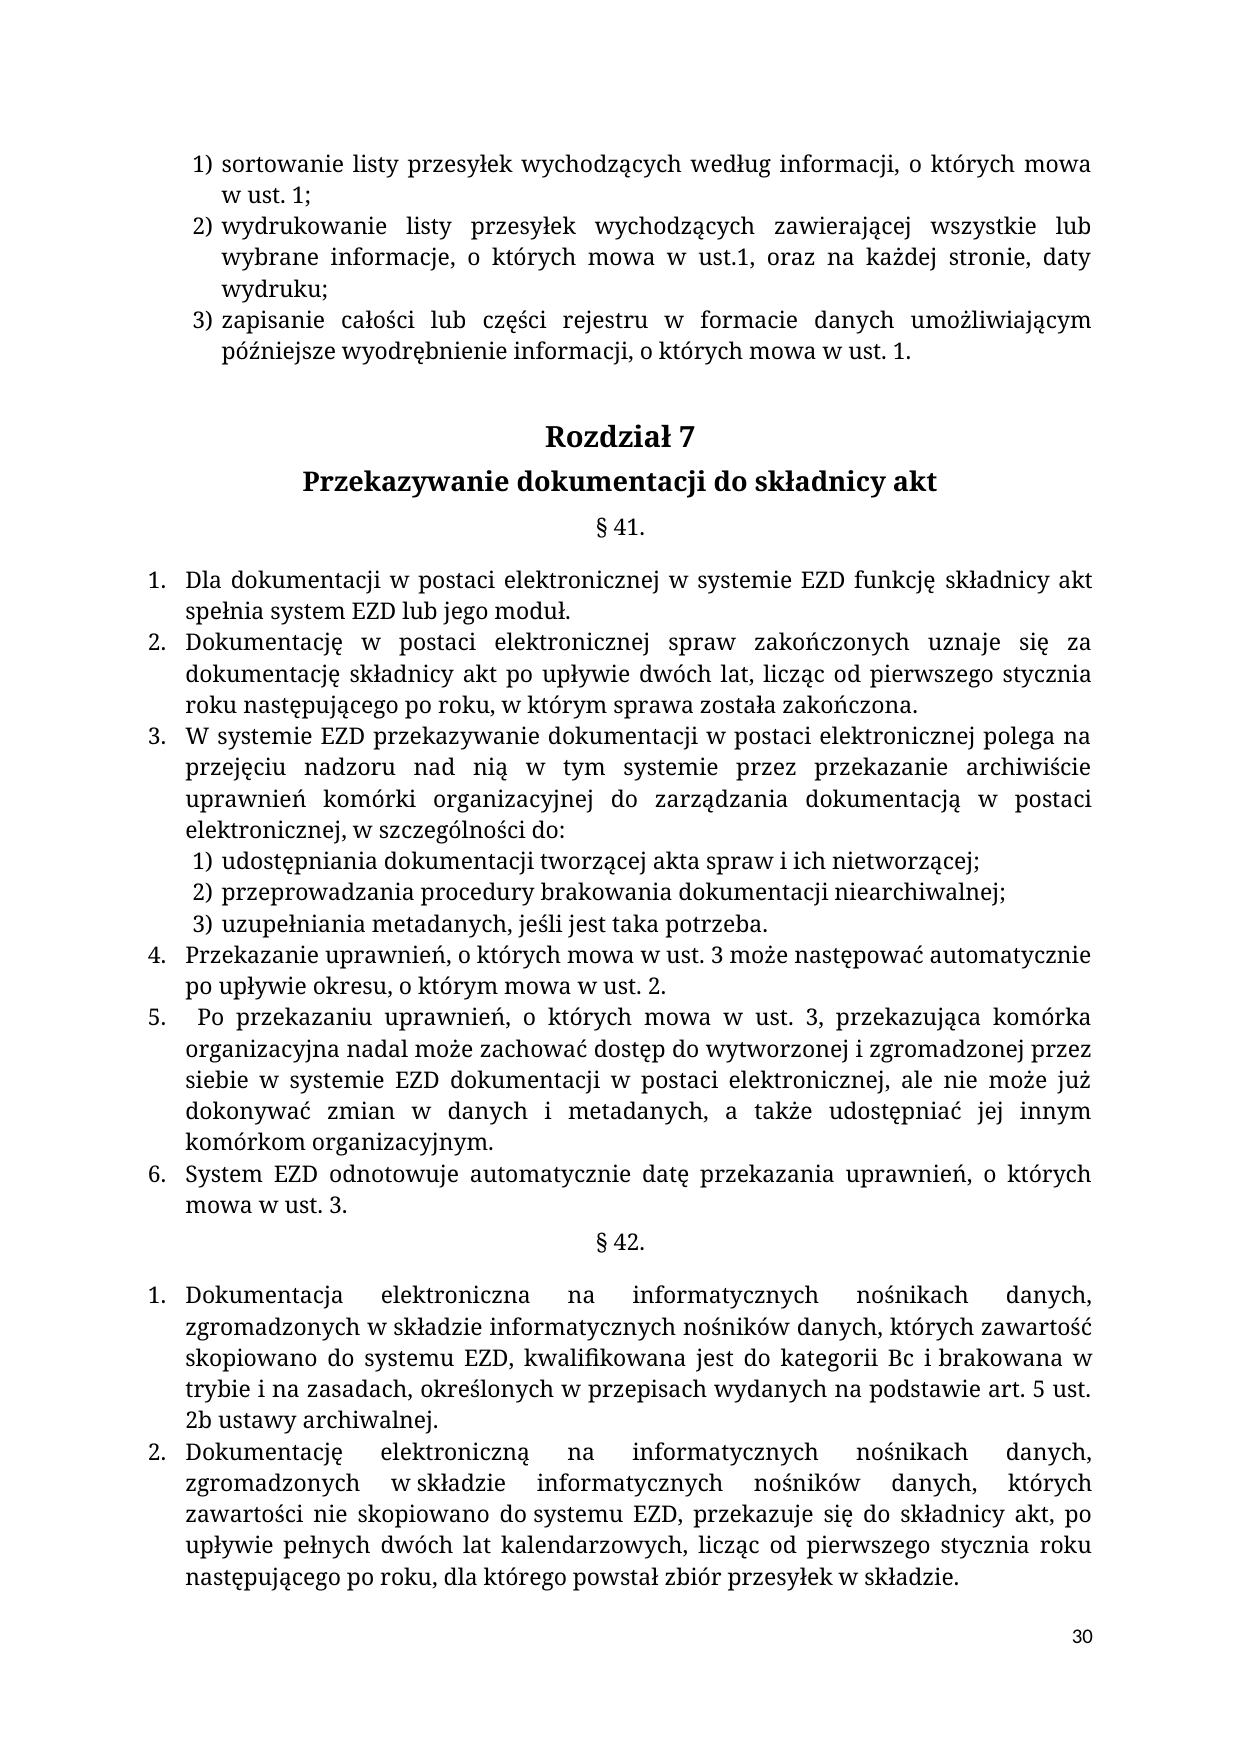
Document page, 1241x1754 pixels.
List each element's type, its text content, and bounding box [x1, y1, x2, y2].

list zapisanie całości lub części rejestru w formacie danych umożliwiającym późniejsze wyodrębnienie informacji, o których mowa w ust. 1. [192, 304, 1093, 366]
list W systemie EZD przekazywanie dokumentacji w postaci elektronicznej polega na przejęciu nadzoru nad nią w tym systemie przez przekazanie archiwiście uprawnień komórki organizacyjnej do zarządzania dokumentacją w postaci elektronicznej, w szczególności do: [148, 720, 1093, 845]
list Przekazanie uprawnień, o których mowa w ust. 3 może następować automatycznie po upływie okresu, o którym mowa w ust. 2. [148, 939, 1093, 1001]
list udostępniania dokumentacji tworzącej akta spraw i ich nietworzącej; [192, 845, 1093, 876]
text § 42. [148, 1226, 1093, 1257]
list Dokumentacja elektroniczna na informatycznych nośnikach danych, zgromadzonych w składzie informatycznych nośników danych, których zawartość skopiowano do systemu EZD, kwalifikowana jest do kategorii Bc i brakowana w trybie i na zasadach, określonych w przepisach wydanych na podstawie art. 5 ust. 2b ustawy archiwalnej. [148, 1279, 1093, 1436]
list wydrukowanie listy przesyłek wychodzących zawierającej wszystkie lub wybrane informacje, o których mowa w ust.1, oraz na każdej stronie, daty wydruku; [192, 210, 1093, 304]
list przeprowadzania procedury brakowania dokumentacji niearchiwalnej; [192, 876, 1093, 907]
list Dokumentację elektroniczną na informatycznych nośnikach danych, zgromadzonych w składzie informatycznych nośników danych, których zawartości nie skopiowano do systemu EZD, przekazuje się do składnicy akt, po upływie pełnych dwóch lat kalendarzowych, licząc od pierwszego stycznia roku następującego po roku, dla którego powstał zbiór przesyłek w składzie. [148, 1436, 1093, 1592]
list Dokumentację w postaci elektronicznej spraw zakończonych uznaje się za dokumentację składnicy akt po upływie dwóch lat, licząc od pierwszego stycznia roku następującego po roku, w którym sprawa została zakończona. [148, 626, 1093, 720]
list uzupełniania metadanych, jeśli jest taka potrzeba. [192, 907, 1093, 939]
text Rozdział 7 [148, 416, 1093, 456]
list sortowanie listy przesyłek wychodzących według informacji, o których mowa w ust. 1; [192, 148, 1093, 210]
text Przekazywanie dokumentacji do składnicy akt [148, 462, 1093, 499]
list System EZD odnotowuje automatycznie datę przekazania uprawnień, o których mowa w ust. 3. [148, 1157, 1093, 1220]
list Po przekazaniu uprawnień, o których mowa w ust. 3, przekazująca komórka organizacyjna nadal może zachować dostęp do wytworzonej i zgromadzonej przez siebie w systemie EZD dokumentacji w postaci elektronicznej, ale nie może już dokonywać zmian w danych i metadanych, a także udostępniać jej innym komórkom organizacyjnym. [148, 1001, 1093, 1157]
text § 41. [148, 511, 1093, 542]
list Dla dokumentacji w postaci elektronicznej w systemie EZD funkcję składnicy akt spełnia system EZD lub jego moduł. [148, 564, 1093, 626]
